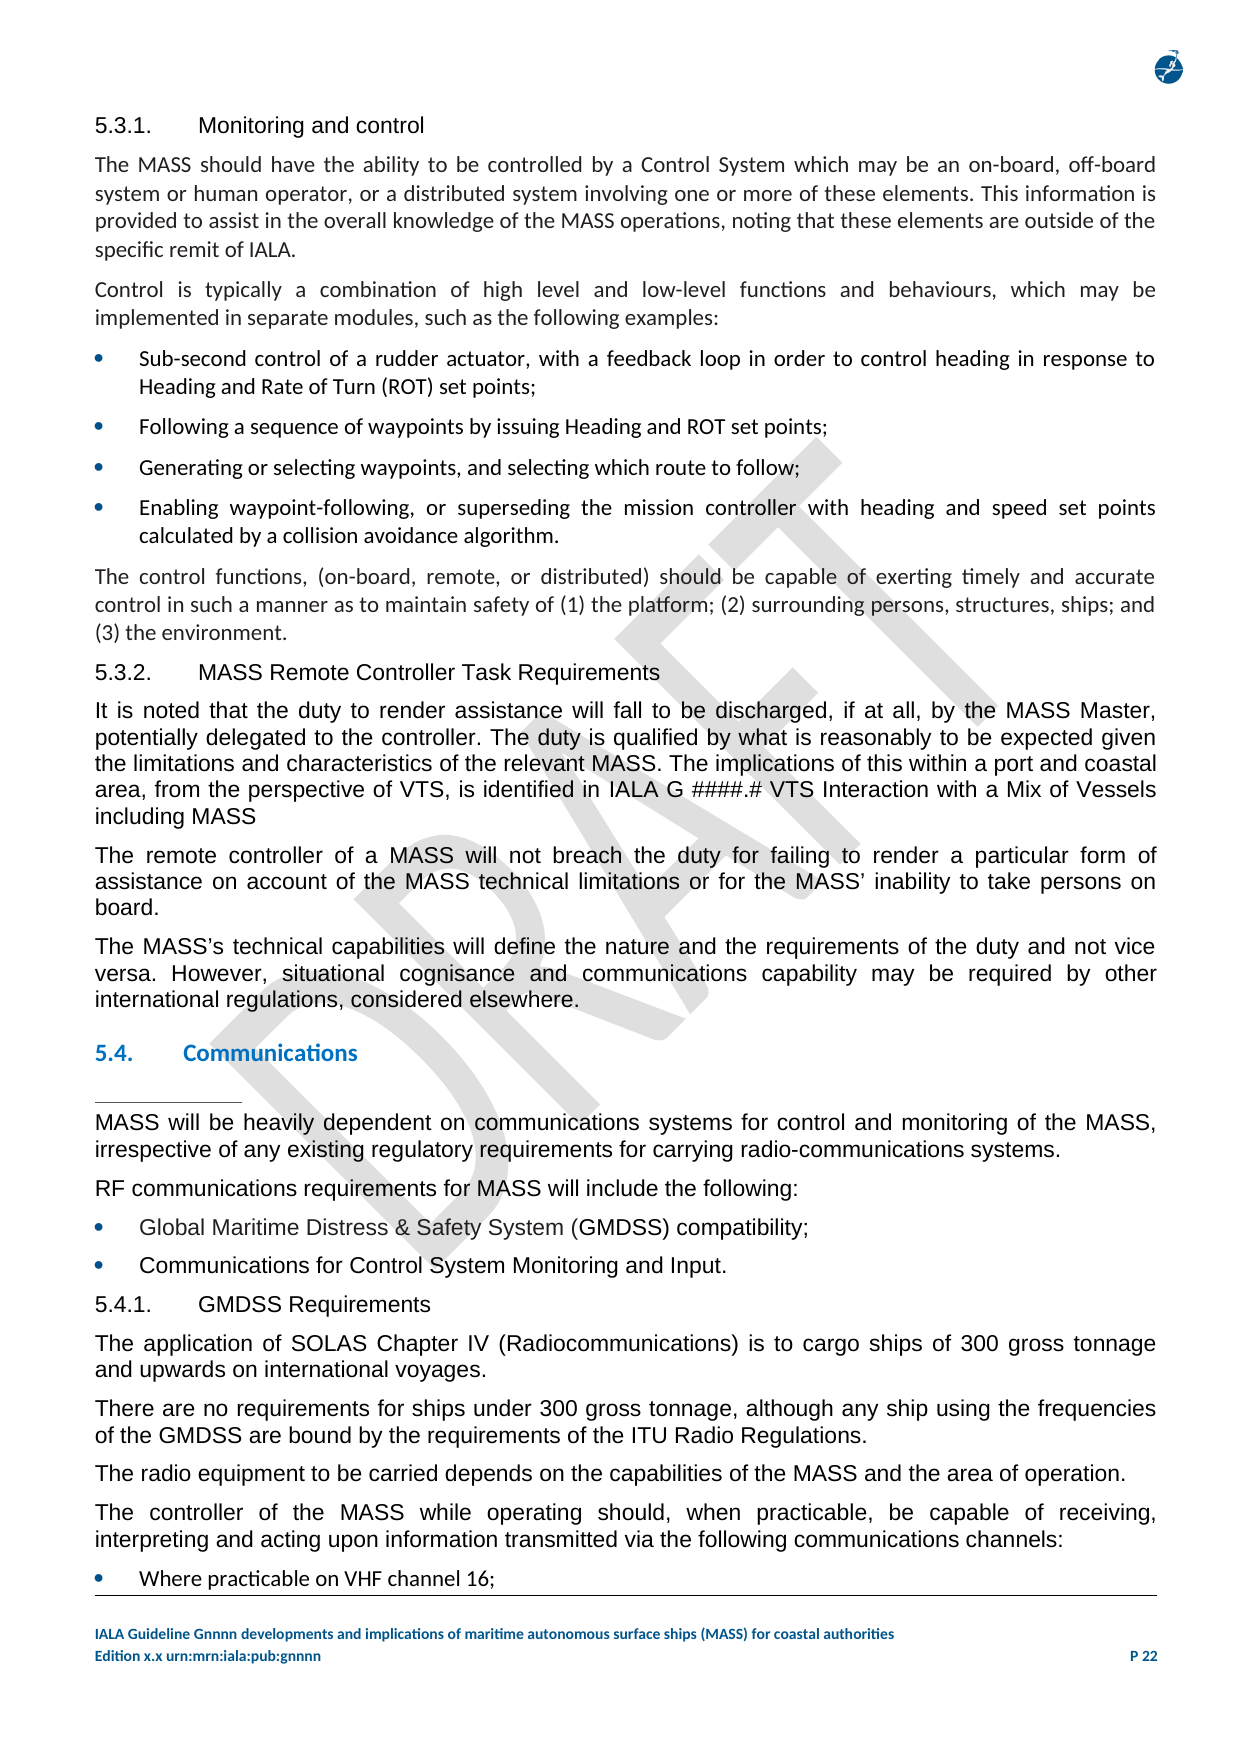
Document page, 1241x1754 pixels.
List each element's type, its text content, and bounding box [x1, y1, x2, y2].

text The MASS’s technical capabilities will define the nature and the requirements of the duty and not vice versa. However, situational cognisance and communications capability may be required by other international regulations, considered elsewhere. [94, 933, 1157, 1012]
list Communications for Control System Monitoring and Input. [94, 1252, 1157, 1279]
text MASS will be heavily dependent on communications systems for control and monitoring of the MASS, irrespective of any existing regulatory requirements for carrying radio-communications systems. [94, 1109, 1157, 1162]
text It is noted that the duty to render assistance will fall to be discharged, if at all, by the MASS Master, potentially delegated to the controller. The duty is qualified by what is reasonably to be expected given the limitations and characteristics of the relevant MASS. The implications of this within a port and coastal area, from the perspective of VTS, is identified in IALA G ####.# VTS Interaction with a Mix of Vessels including MASS [94, 697, 1157, 829]
list Sub-second control of a rudder actuator, with a feedback loop in order to control heading in response to Heading and Rate of Turn (ROT) set points; [94, 344, 1157, 400]
list Following a sequence of waypoints by issuing Heading and ROT set points; [94, 412, 1157, 440]
subtitle Monitoring and control [94, 112, 1069, 138]
text The radio equipment to be carried depends on the capabilities of the MASS and the area of operation. [94, 1460, 1157, 1487]
list Enabling waypoint-following, or superseding the mission controller with heading and speed set points calculated by a collision avoidance algorithm. [94, 493, 1157, 549]
list Global Maritime Distress & Safety System (GMDSS) compatibility; [94, 1213, 1157, 1240]
text The control functions, (on-board, remote, or distributed) should be capable of exerting timely and accurate control in such a manner as to maintain safety of (1) the platform; (2) surrounding persons, structures, ships; and (3) the environment. [94, 562, 1157, 646]
subtitle GMDSS Requirements [94, 1291, 1069, 1317]
text There are no requirements for ships under 300 gross tonnage, although any ship using the frequencies of the GMDSS are bound by the requirements of the ITU Radio Regulations. [94, 1395, 1157, 1448]
text RF communications requirements for MASS will include the following: [94, 1174, 1157, 1201]
subtitle MASS Remote Controller Task Requirements [94, 658, 1069, 685]
text The application of SOLAS Chapter IV (Radiocommunications) is to cargo ships of 300 gross tonnage and upwards on international voyages. [94, 1330, 1157, 1383]
picture [1123, 0, 1241, 119]
list Generating or selecting waypoints, and selecting which route to follow; [94, 453, 1157, 481]
text Control is typically a combination of high level and low-level functions and behaviours, which may be implemented in separate modules, such as the following examples: [94, 275, 1157, 331]
text The MASS should have the ability to be controlled by a Control System which may be an on-board, off-board system or human operator, or a distributed system involving one or more of these elements. This information is provided to assist in the overall knowledge of the MASS operations, noting that these elements are outside of the specific remit of IALA. [94, 151, 1157, 263]
text The remote controller of a MASS will not breach the duty for failing to render a particular form of assistance on account of the MASS technical limitations or for the MASS’ inability to take persons on board. [94, 842, 1157, 921]
list Where practicable on VHF channel 16; [94, 1564, 1157, 1592]
text The controller of the MASS while operating should, when practicable, be capable of receiving, interpreting and acting upon information transmitted via the following communications channels: [94, 1499, 1157, 1552]
subtitle Communications [94, 1037, 1084, 1068]
